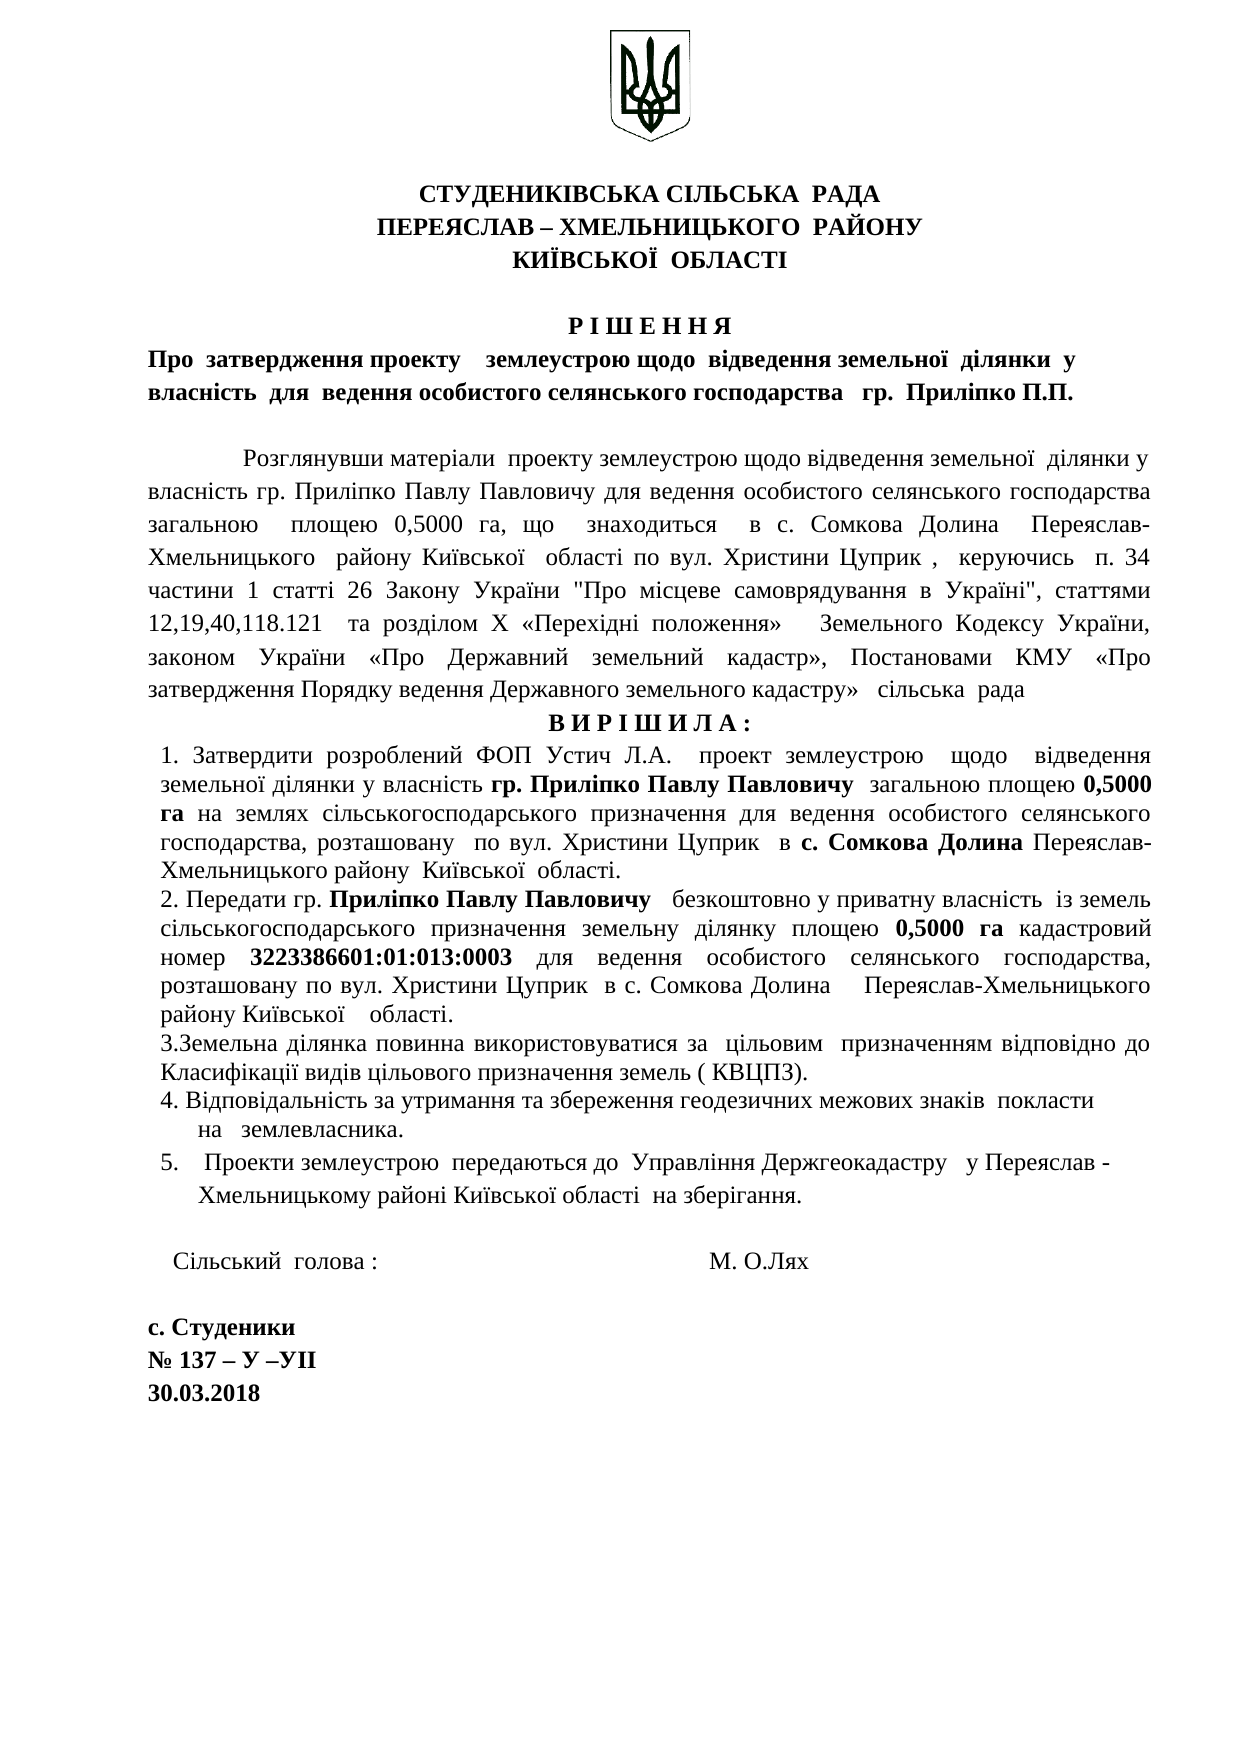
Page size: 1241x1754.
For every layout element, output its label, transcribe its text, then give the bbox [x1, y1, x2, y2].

text 2. Передати гр. Приліпко Павлу Павловичу безкоштовно у приватну власність із земель сільськогосподарського призначення земельну ділянку площею 0,5000 га кадастровий номер 3223386601:01:013:0003 для ведення особистого селянського господарства, розташовану по вул. Христини Цуприк в с. Сомкова Долина Переяслав-Хмельницького району Київської області. [160, 884, 1152, 1028]
text 1. Затвердити розроблений ФОП Устич Л.А. проект землеустрою щодо відведення земельної ділянки у власність гр. Приліпко Павлу Павловичу загальною площею 0,5000 га на землях сільськогосподарського призначення для ведення особистого селянського господарства, розташовану по вул. Христини Цуприк в с. Сомкова Долина Переяслав-Хмельницького району Київської області. [160, 741, 1152, 884]
text на землевласника. [160, 1114, 1152, 1143]
text 5. Проекти землеустрою передаються до Управління Держгеокадастру у Переяслав - [148, 1147, 1152, 1176]
text Про затвердження проекту землеустрою щодо відведення земельної ділянки у власність для ведення особистого селянського господарства гр. Приліпко П.П. [148, 344, 1152, 406]
text с. Студеники [148, 1312, 1152, 1341]
text ПЕРЕЯСЛАВ – ХМЕЛЬНИЦЬКОГО РАЙОНУ [148, 212, 1152, 241]
text Сільський голова : М. О.Лях [148, 1246, 1152, 1275]
picture [609, 29, 691, 142]
text Хмельницькому районі Київської області на зберігання. [148, 1180, 1152, 1209]
text КИЇВСЬКОЇ ОБЛАСТІ [148, 245, 1152, 274]
text СТУДЕНИКІВСЬКА СІЛЬСЬКА РАДА [148, 179, 1152, 208]
text № 137 – У –УІІ [148, 1346, 1152, 1374]
text Р І Ш Е Н Н Я [148, 311, 1152, 340]
text 4. Відповідальність за утримання та збереження геодезичних межових знаків покласти [160, 1086, 1152, 1114]
text 3.Земельна ділянка повинна використовуватися за цільовим призначенням відповідно до Класифікації видів цільового призначення земель ( КВЦПЗ). [160, 1028, 1152, 1086]
text Розглянувши матеріали проекту землеустрою щодо відведення земельної ділянки у власність гр. Приліпко Павлу Павловичу для ведення особистого селянського господарства загальною площею 0,5000 га, що знаходиться в с. Сомкова Долина Переяслав-Хмельницького району Київської області по вул. Христини Цуприк , керуючись п. 34 частини 1 статті 26 Закону України "Про місцеве самоврядування в Україні", статтями 12,19,40,118.121 та розділом Х «Перехідні положення» Земельного Кодексу України, законом України «Про Державний земельний кадастр», Постановами КМУ «Про затвердження Порядку ведення Державного земельного кадастру» сільська рада [148, 443, 1152, 703]
text 30.03.2018 [148, 1378, 1152, 1407]
text В И Р І Ш И Л А : [148, 708, 1152, 736]
